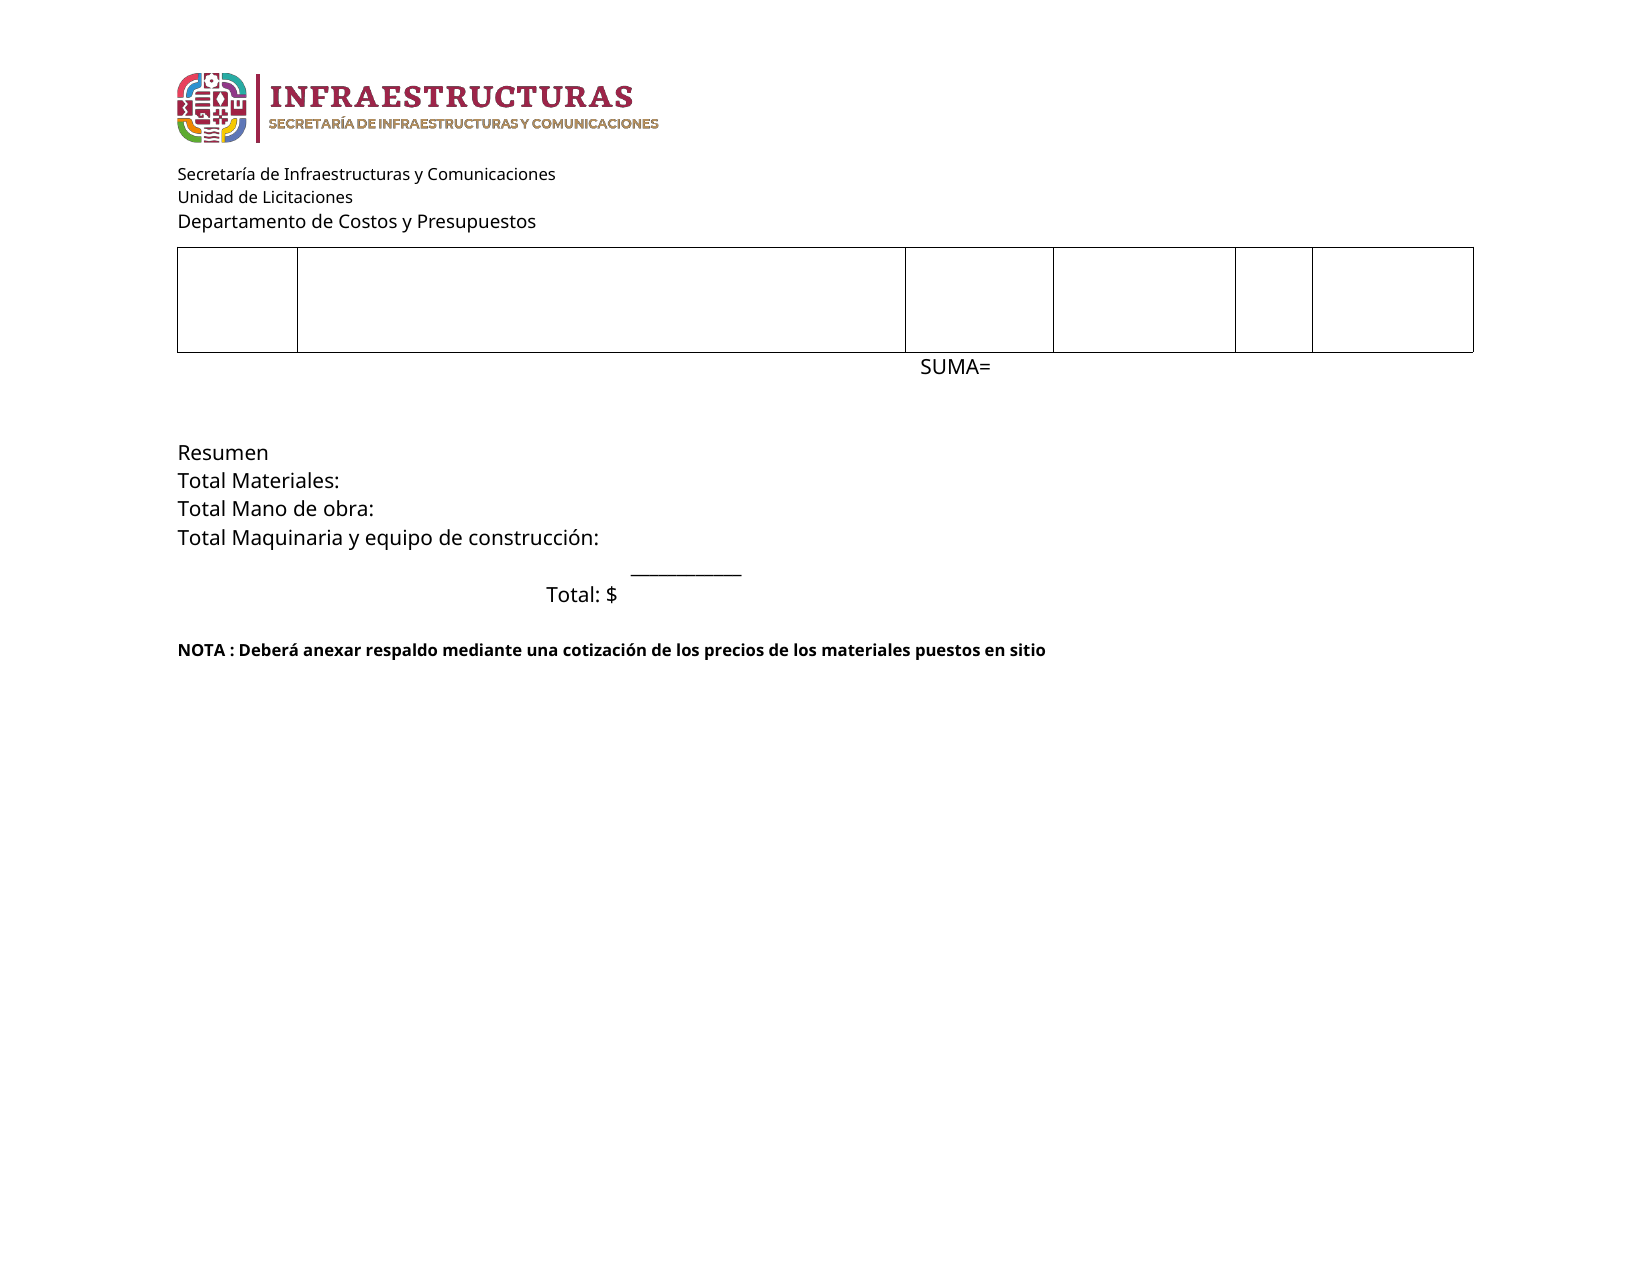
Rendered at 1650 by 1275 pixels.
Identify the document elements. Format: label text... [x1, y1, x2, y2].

text Total: $ [177, 580, 1459, 608]
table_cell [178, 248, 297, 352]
text SUMA= [177, 353, 1459, 381]
text NOTA : Deberá anexar respaldo mediante una cotización de los precios de los materiales puestos en sitio [177, 637, 1459, 662]
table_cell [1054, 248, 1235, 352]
text Total Maquinaria y equipo de construcción: [177, 523, 1459, 551]
picture [177, 73, 683, 145]
text ____________ [177, 551, 1459, 580]
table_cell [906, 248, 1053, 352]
text Total Mano de obra: [177, 494, 1459, 523]
text Total Materiales: [177, 466, 1459, 494]
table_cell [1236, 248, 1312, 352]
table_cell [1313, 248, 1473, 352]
text Resumen [177, 438, 1459, 466]
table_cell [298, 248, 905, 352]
